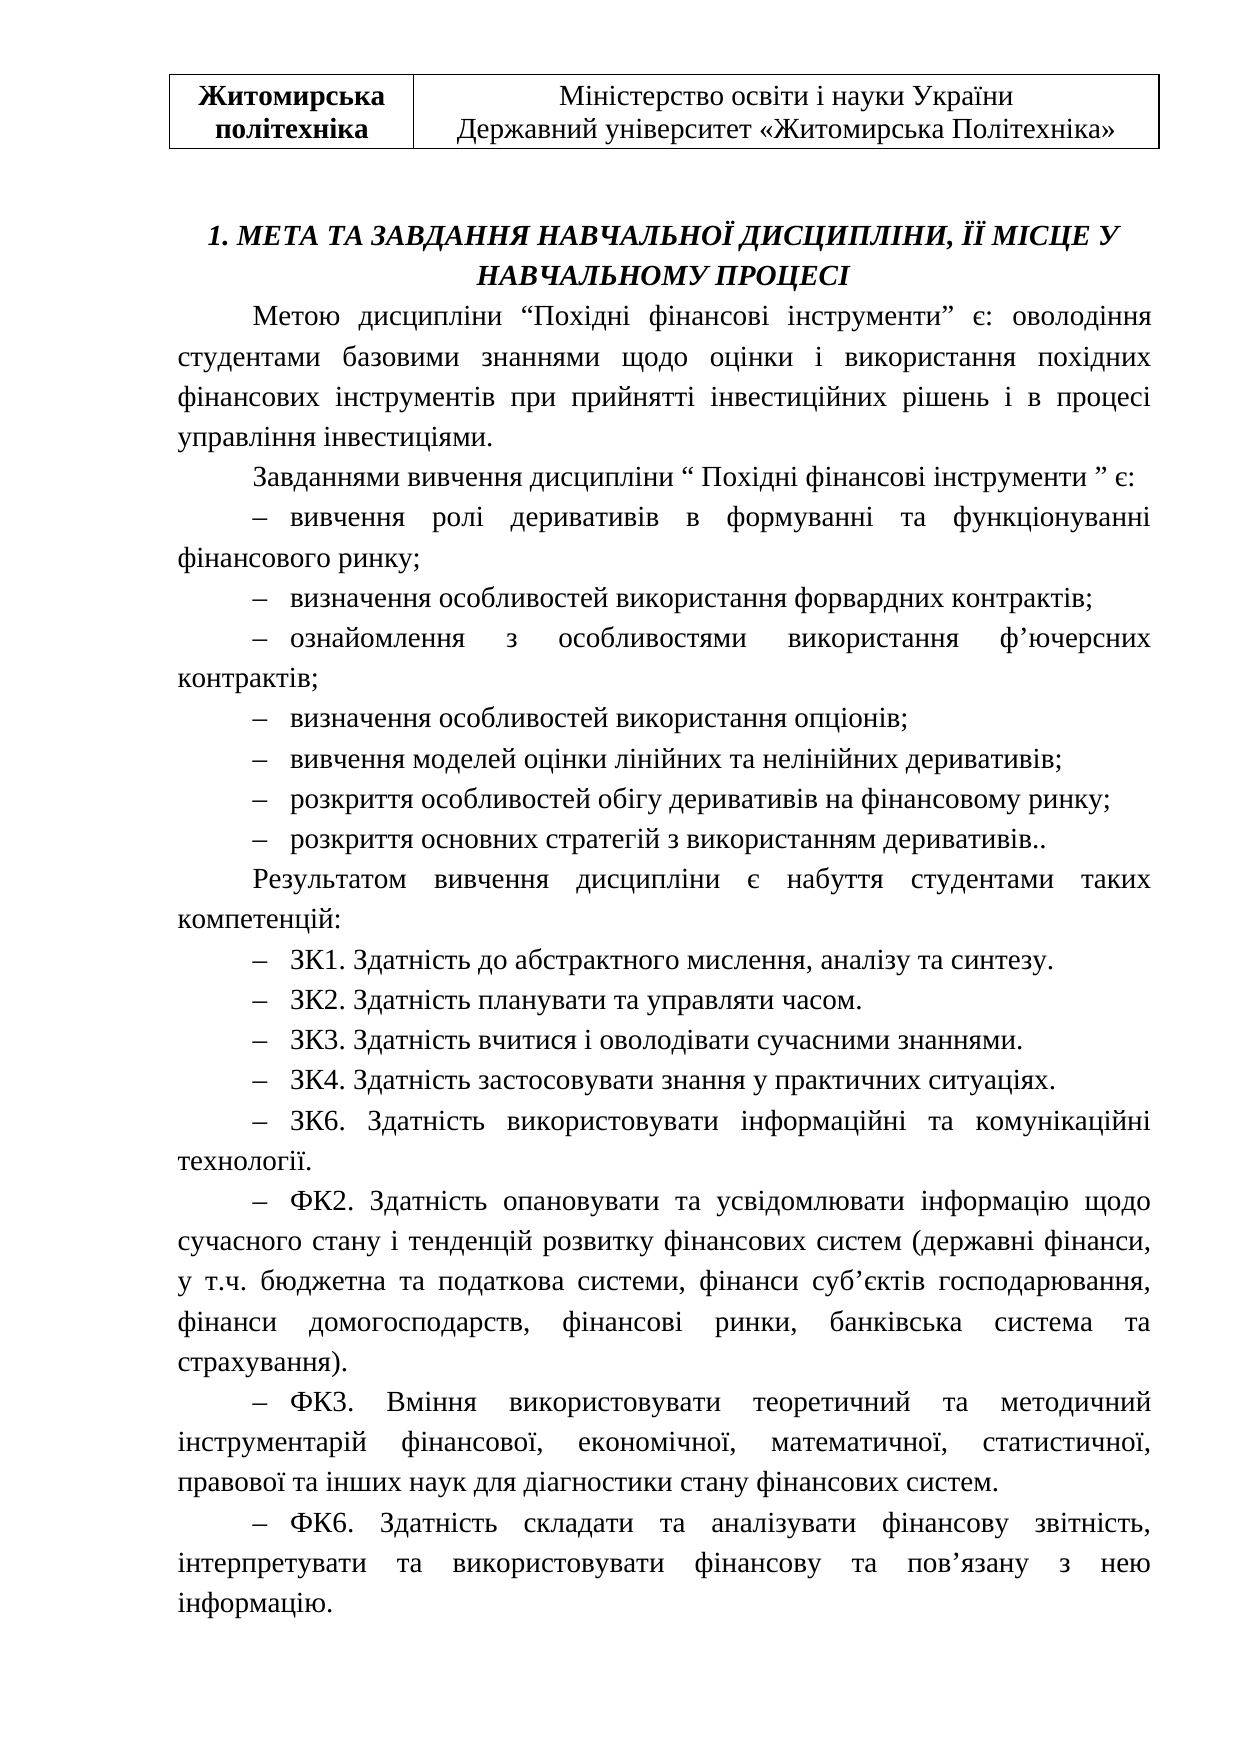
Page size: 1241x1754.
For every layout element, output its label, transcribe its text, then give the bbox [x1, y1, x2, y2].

text – ФК2. Здатність опановувати та усвідомлювати інформацію щодо сучасного стану і тенденцій розвитку фінансових систем (державні фінанси, у т.ч. бюджетна та податкова системи, фінанси суб’єктів господарювання, фінанси домогосподарств, фінансові ринки, банківська система та страхування). [177, 1183, 1152, 1377]
text – ознайомлення з особливостями використання ф’ючерсних контрактів; [177, 620, 1152, 694]
text – вивчення моделей оцінки лінійних та нелінійних деривативів; [177, 741, 1152, 774]
text – визначення особливостей використання форвардних контрактів; [177, 580, 1152, 613]
text – ЗК1. Здатність до абстрактного мислення, аналізу та синтезу. [177, 942, 1152, 975]
text Метою дисципліни “Похідні фінансові інструменти” є: оволодіння студентами базовими знаннями щодо оцінки і використання похідних фінансових інструментів при прийнятті інвестиційних рішень і в процесі управління інвестиціями. [177, 298, 1152, 453]
text – ФК6. Здатність складати та аналізувати фінансову звітність, інтерпретувати та використовувати фінансову та пов’язану з нею інформацію. [177, 1505, 1152, 1619]
text – ЗК4. Здатність застосовувати знання у практичних ситуаціях. [177, 1062, 1152, 1096]
text Завданнями вивчення дисципліни “ Похідні фінансові інструменти ” є: [177, 459, 1152, 493]
text – ЗК3. Здатність вчитися і оволодівати сучасними знаннями. [177, 1022, 1152, 1056]
text – ФК3. Вміння використовувати теоретичний та методичний інструментарій фінансової, економічної, математичної, статистичної, правової та інших наук для діагностики стану фінансових систем. [177, 1384, 1152, 1498]
text – визначення особливостей використання опціонів; [177, 701, 1152, 734]
text – ЗК6. Здатність використовувати інформаційні та комунікаційні технології. [177, 1103, 1152, 1176]
text 1. МЕТА ТА ЗАВДАННЯ НАВЧАЛЬНОЇ ДИСЦИПЛІНИ, ЇЇ МІСЦЕ У НАВЧАЛЬНОМУ ПРОЦЕСІ [177, 218, 1152, 292]
text – розкриття особливостей обігу деривативів на фінансовому ринку; [177, 781, 1152, 814]
text – вивчення ролі деривативів в формуванні та функціонуванні фінансового ринку; [177, 499, 1152, 573]
text – розкриття основних стратегій з використанням деривативів.. [177, 821, 1152, 855]
text Результатом вивчення дисципліни є набуття студентами таких компетенцій: [177, 861, 1152, 935]
text – ЗК2. Здатність планувати та управляти часом. [177, 982, 1152, 1016]
